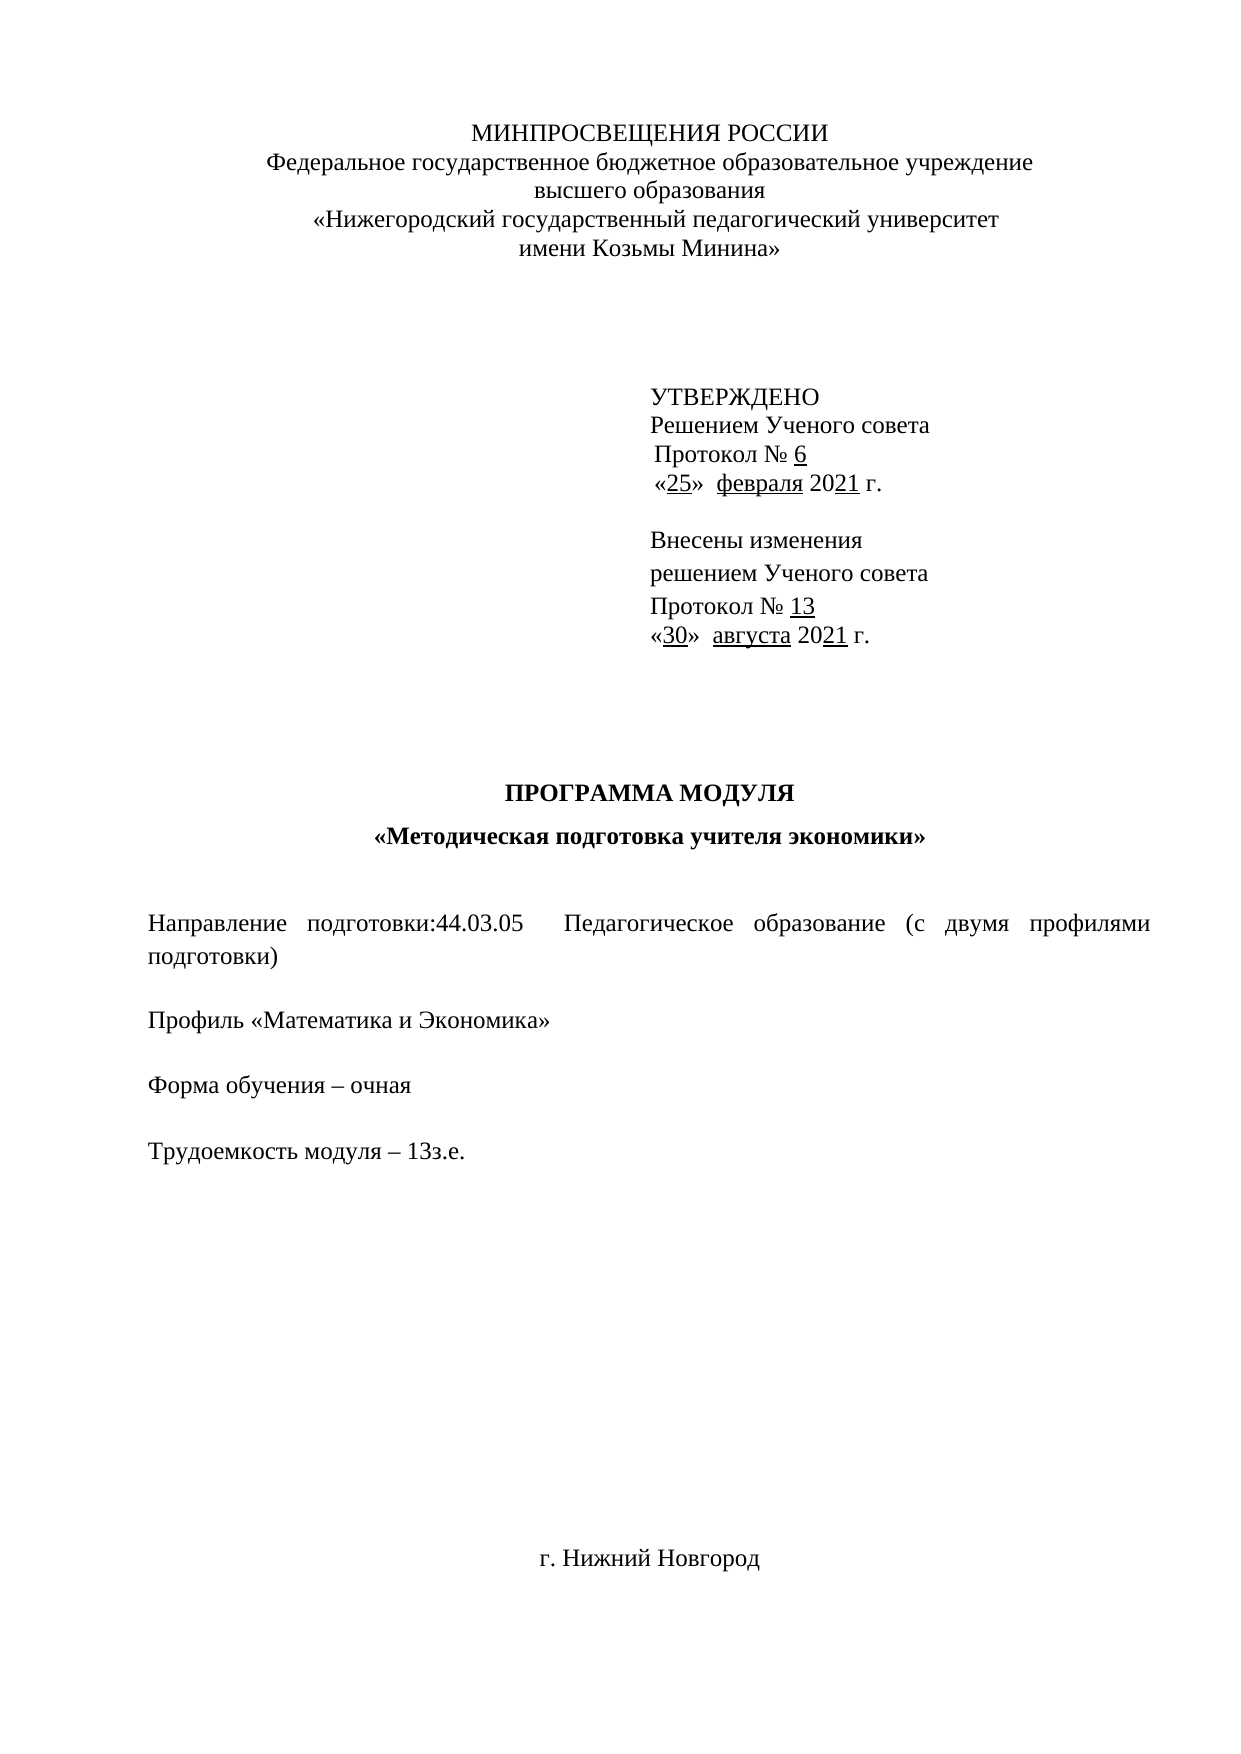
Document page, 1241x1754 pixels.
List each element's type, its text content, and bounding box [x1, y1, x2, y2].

text имени Козьмы Минина» [148, 233, 1152, 262]
text программа модуля [148, 778, 1152, 807]
text г. Нижний Новгород [148, 1543, 1152, 1572]
text «25» февраля 2021 г. [148, 468, 1152, 497]
text высшего образования [148, 176, 1152, 204]
text «Нижегородский государственный педагогический университет [148, 204, 1152, 233]
text Решением Ученого совета [650, 410, 1152, 439]
text Протокол № 13 [502, 591, 1152, 620]
text УТВЕРЖДЕНО [650, 382, 1152, 410]
text Федеральное государственное бюджетное образовательное учреждение [148, 147, 1152, 176]
text МИНПРОСВЕЩЕНИЯ РОССИИ [148, 118, 1152, 147]
text Протокол № 6 [148, 439, 1152, 468]
text Профиль «Математика и Экономика» [148, 1005, 1152, 1034]
text Форма обучения – очная [148, 1070, 1152, 1099]
text «30» августа 2021 г. [502, 620, 1152, 649]
text Направление подготовки:44.03.05 Педагогическое образование (с двумя профилями подготовки) [148, 908, 1152, 969]
text решением Ученого совета [650, 558, 1152, 587]
text Внесены изменения [650, 525, 1152, 554]
text Трудоемкость модуля – 13з.е. [148, 1136, 1152, 1165]
text «Методическая подготовка учителя экономики» [148, 821, 1152, 850]
